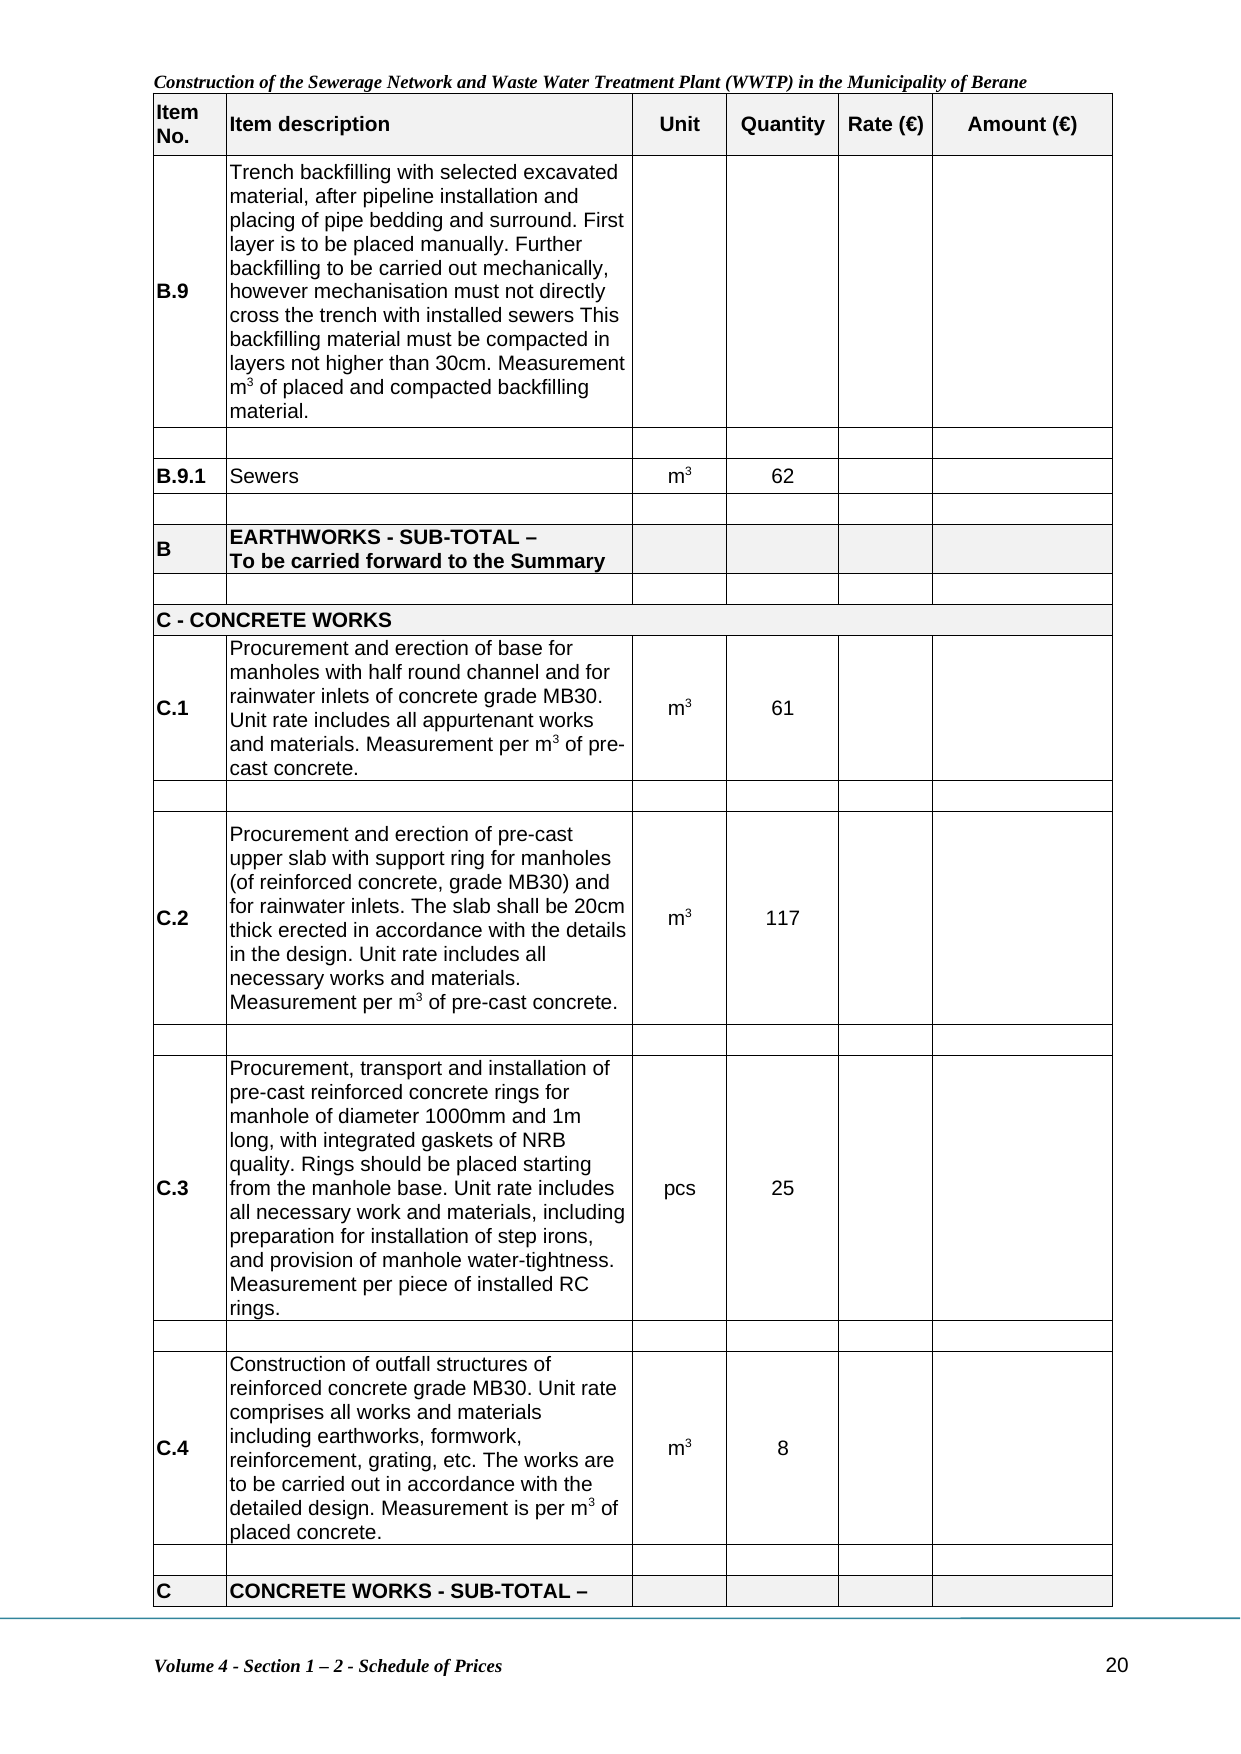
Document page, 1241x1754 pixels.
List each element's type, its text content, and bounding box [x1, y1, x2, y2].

table_cell Construction of outfall structures of reinforced concrete grade MB30. Unit rate comprises all works and materials including earthworks, formwork, reinforcement, grating, etc. The works are to be carried out in accordance with the detailed design. Measurement is per m3 of placed concrete. [227, 1352, 632, 1543]
table_cell [633, 525, 726, 573]
table_cell [154, 494, 226, 524]
table_cell [839, 494, 932, 524]
table_cell [727, 1576, 838, 1606]
table_cell pcs [633, 1056, 726, 1319]
table_cell 25 [727, 1056, 838, 1319]
table_cell [839, 459, 932, 492]
table_cell [933, 574, 1112, 604]
table_cell 117 [727, 812, 838, 1024]
table_cell [933, 781, 1112, 811]
table_cell [933, 1576, 1112, 1606]
table_cell [154, 428, 226, 458]
table_cell B.9 [154, 156, 226, 427]
table_cell [933, 1025, 1112, 1055]
table_cell [839, 525, 932, 573]
table_cell [633, 1545, 726, 1575]
table_cell [839, 156, 932, 427]
table_cell [227, 1321, 632, 1351]
table_cell B [154, 525, 226, 573]
table_cell [154, 574, 226, 604]
table_cell [933, 428, 1112, 458]
table_cell [839, 1025, 932, 1055]
table_cell [933, 156, 1112, 427]
table_cell [839, 1321, 932, 1351]
table_cell Procurement and erection of base for manholes with half round channel and for rainwater inlets of concrete grade MB30. Unit rate includes all appurtenant works and materials. Measurement per m3 of pre-cast concrete. [227, 636, 632, 780]
table_cell [933, 636, 1112, 780]
table_cell [933, 494, 1112, 524]
table_cell m3 [633, 812, 726, 1024]
table_cell [633, 574, 726, 604]
table_cell [633, 1025, 726, 1055]
table_header Item description [227, 94, 632, 155]
table_cell [727, 781, 838, 811]
table_cell [154, 1025, 226, 1055]
table_cell 8 [727, 1352, 838, 1543]
table_cell [227, 1545, 632, 1575]
table_cell [154, 781, 226, 811]
table_cell [933, 459, 1112, 492]
table_cell m3 [633, 1352, 726, 1543]
table_cell [839, 636, 932, 780]
table_cell C - CONCRETE WORKS [154, 605, 1112, 635]
table_cell [633, 1576, 726, 1606]
table_cell [633, 1321, 726, 1351]
table_cell [633, 156, 726, 427]
table_cell C.2 [154, 812, 226, 1024]
table_cell Procurement, transport and installation of pre-cast reinforced concrete rings for manhole of diameter 1000mm and 1m long, with integrated gaskets of NRB quality. Rings should be placed starting from the manhole base. Unit rate includes all necessary work and materials, including preparation for installation of step irons, and provision of manhole water-tightness. Measurement per piece of installed RC rings. [227, 1056, 632, 1319]
table_cell C.4 [154, 1352, 226, 1543]
table_cell [633, 494, 726, 524]
table_cell [839, 1056, 932, 1319]
table_cell [633, 428, 726, 458]
table_cell C [154, 1576, 226, 1606]
table_header Unit [633, 94, 726, 155]
table_cell B.9.1 [154, 459, 226, 492]
table_cell [727, 156, 838, 427]
table_cell [633, 781, 726, 811]
table_header Item No. [154, 94, 226, 155]
table_cell [227, 781, 632, 811]
table_cell 62 [727, 459, 838, 492]
table_cell [154, 1545, 226, 1575]
table_cell [227, 428, 632, 458]
table_cell Procurement and erection of pre-cast upper slab with support ring for manholes (of reinforced concrete, grade MB30) and for rainwater inlets. The slab shall be 20cm thick erected in accordance with the details in the design. Unit rate includes all necessary works and materials. Measurement per m3 of pre-cast concrete. [227, 812, 632, 1024]
table_cell m3 [633, 459, 726, 492]
table_cell Trench backfilling with selected excavated material, after pipeline installation and placing of pipe bedding and surround. First layer is to be placed manually. Further backfilling to be carried out mechanically, however mechanisation must not directly cross the trench with installed sewers This backfilling material must be compacted in layers not higher than 30cm. Measurement m3 of placed and compacted backfilling material. [227, 156, 632, 427]
table_cell [227, 494, 632, 524]
table_header Rate (€) [839, 94, 932, 155]
table_cell [839, 1576, 932, 1606]
table_cell [727, 1025, 838, 1055]
table_cell [727, 428, 838, 458]
table_cell [727, 1321, 838, 1351]
table_cell EARTHWORKS - SUB-TOTAL – To be carried forward to the Summary [227, 525, 632, 573]
table_cell [839, 781, 932, 811]
table_cell [839, 428, 932, 458]
table_cell [839, 574, 932, 604]
table_cell [839, 1352, 932, 1543]
table_cell [154, 1321, 226, 1351]
table_cell [933, 1056, 1112, 1319]
table_cell C.1 [154, 636, 226, 780]
table_cell [839, 1545, 932, 1575]
table_header Amount (€) [933, 94, 1112, 155]
table_cell [933, 1321, 1112, 1351]
table_cell C.3 [154, 1056, 226, 1319]
table_cell [839, 812, 932, 1024]
table_cell m3 [633, 636, 726, 780]
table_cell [227, 1576, 632, 1606]
table_cell [933, 1352, 1112, 1543]
table_header Quantity [727, 94, 838, 155]
table_cell [727, 1545, 838, 1575]
table_cell [727, 574, 838, 604]
table_cell [727, 525, 838, 573]
table_cell 61 [727, 636, 838, 780]
table_cell [727, 494, 838, 524]
table_cell [933, 1545, 1112, 1575]
table_cell [933, 525, 1112, 573]
table_cell [227, 1025, 632, 1055]
table_cell Sewers [227, 459, 632, 492]
table_cell [933, 812, 1112, 1024]
table_cell [227, 574, 632, 604]
